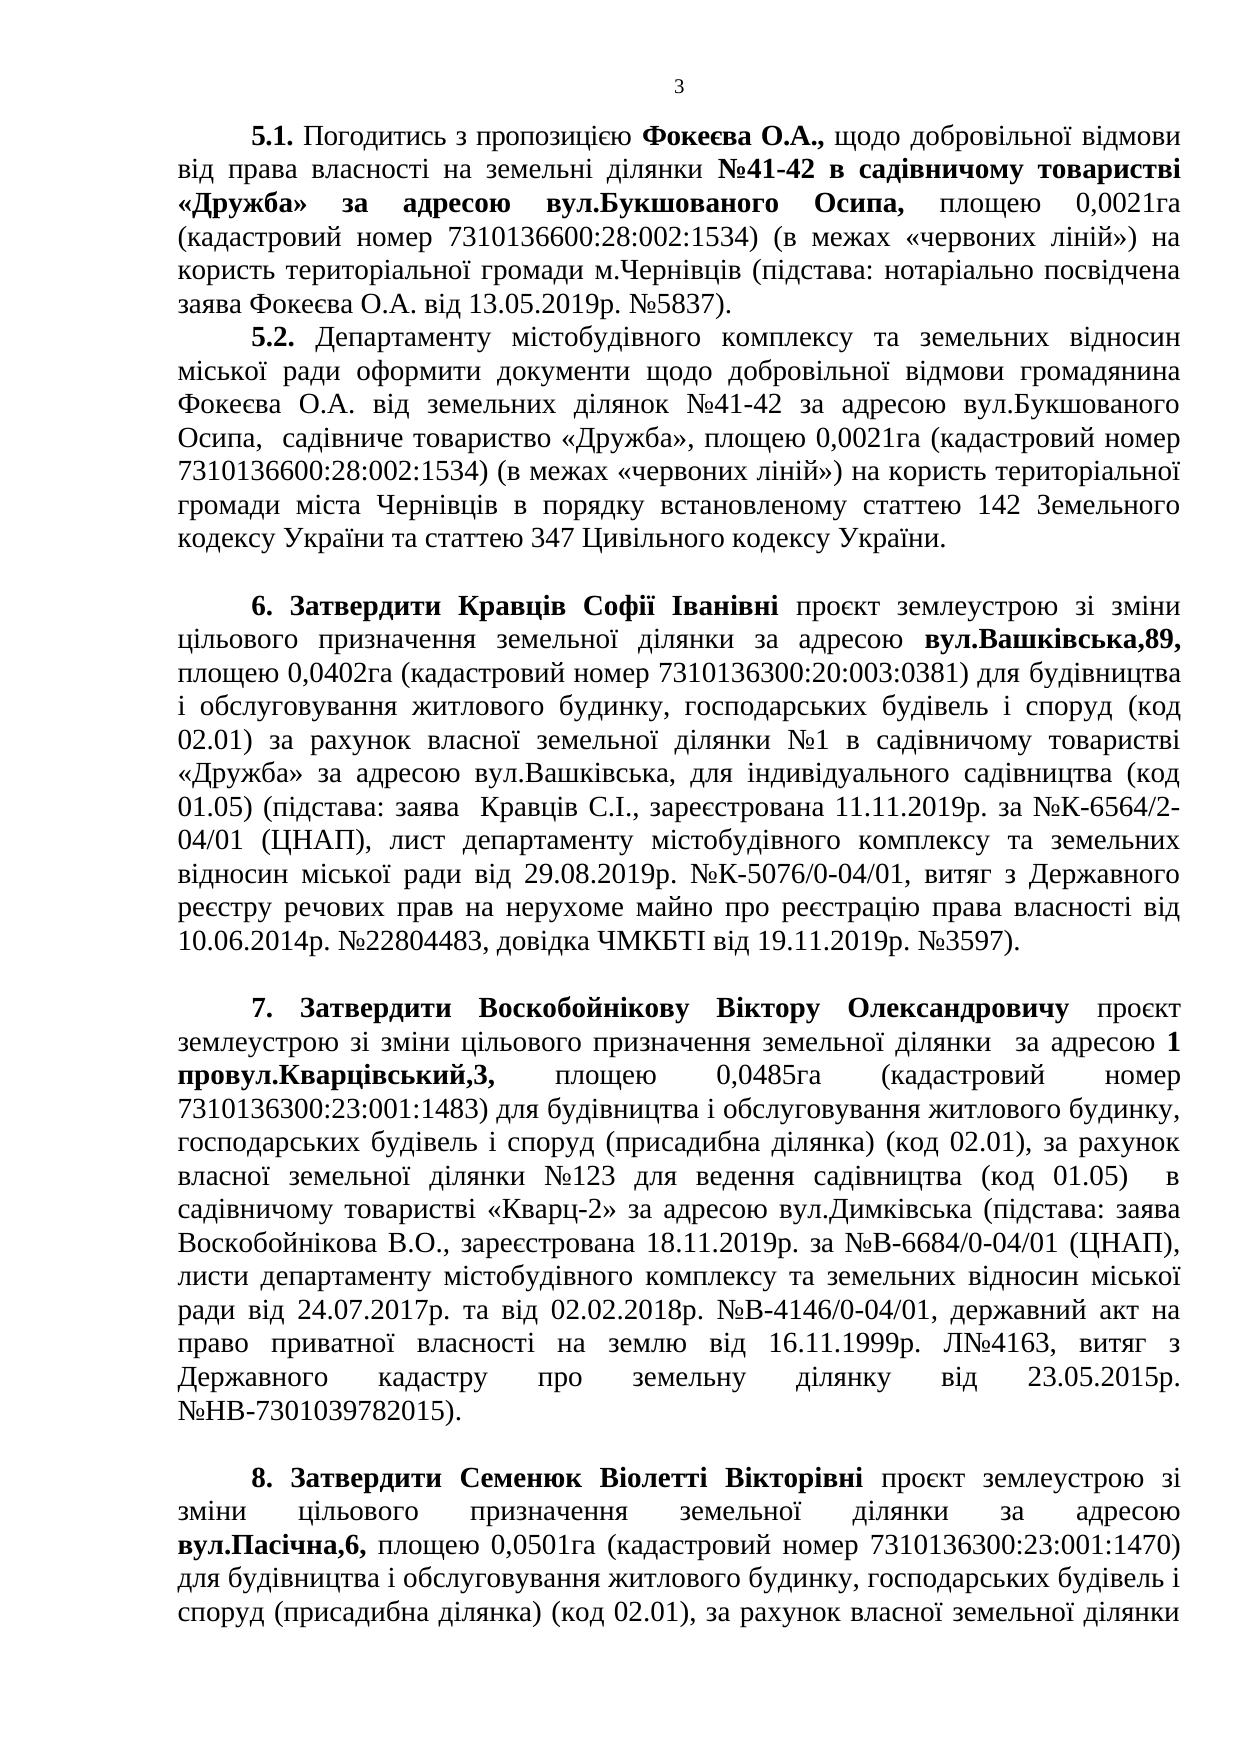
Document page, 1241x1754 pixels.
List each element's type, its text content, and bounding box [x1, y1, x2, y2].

text 6. Затвердити Кравців Софії Іванівні проєкт землеустрою зі зміни цільового призначення земельної ділянки за адресою вул.Вашківська,89, площею 0,0402га (кадастровий номер 7310136300:20:003:0381) для будівництва і обслуговування житлового будинку, господарських будівель і споруд (код 02.01) за рахунок власної земельної ділянки №1 в садівничому товаристві «Дружба» за адресою вул.Вашківська, для індивідуального садівництва (код 01.05) (підстава: заява Кравців С.І., зареєстрована 11.11.2019р. за №К-6564/2-04/01 (ЦНАП), лист департаменту містобудівного комплексу та земельних відносин міської ради від 29.08.2019р. №К-5076/0-04/01, витяг з Державного реєстру речових прав на нерухоме майно про реєстрацію права власності від 10.06.2014р. №22804483, довідка ЧМКБТІ від 19.11.2019р. №3597). [177, 588, 1181, 688]
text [177, 1460, 1181, 1627]
text 5.1. Погодитись з пропозицією Фокеєва О.А., щодо добровільної відмови від права власності на земельні ділянки №41-42 в садівничому товаристві «Дружба» за адресою вул.Букшованого Осипа, площею 0,0021га (кадастровий номер 7310136600:28:002:1534) (в межах «червоних ліній») на користь територіальної громади м.Чернівців (підстава: нотаріально посвідчена заява Фокеєва О.А. від 13.05.2019р. №5837). [177, 118, 1181, 319]
text 7. Затвердити Воскобойнікову Віктору Олександровичу проєкт землеустрою зі зміни цільового призначення земельної ділянки за адресою 1 провул.Кварцівський,3, площею 0,0485га (кадастровий номер 7310136300:23:001:1483) для будівництва і обслуговування житлового будинку, господарських будівель і споруд (присадибна ділянка) (код 02.01), за рахунок власної земельної ділянки №123 для ведення садівництва (код 01.05) в садівничому товаристві «Кварц-2» за адресою вул.Димківська (підстава: заява Воскобойнікова В.О., зареєстрована 18.11.2019р. за №В-6684/0-04/01 (ЦНАП), листи департаменту містобудівного комплексу та земельних відносин міської ради від 24.07.2017р. та від 02.02.2018р. №В-4146/0-04/01, державний акт на право приватної власності на землю від 16.11.1999р. Л№4163, витяг з Державного кадастру про земельну ділянку від 23.05.2015р. №НВ-7301039782015). [177, 990, 1181, 1426]
text 6. Затвердити Кравців Софії Іванівні проєкт землеустрою зі зміни цільового призначення земельної ділянки за адресою вул.Вашківська,89, площею 0,0402га (кадастровий номер 7310136300:20:003:0381) для будівництва і обслуговування житлового будинку, господарських будівель і споруд (код 02.01) за рахунок власної земельної ділянки №1 в садівничому товаристві «Дружба» за адресою вул.Вашківська, для індивідуального садівництва (код 01.05) (підстава: заява Кравців С.І., зареєстрована 11.11.2019р. за №К-6564/2-04/01 (ЦНАП), лист департаменту містобудівного комплексу та земельних відносин міської ради від 29.08.2019р. №К-5076/0-04/01, витяг з Державного реєстру речових прав на нерухоме майно про реєстрацію права власності від 10.06.2014р. №22804483, довідка ЧМКБТІ від 19.11.2019р. №3597). [177, 688, 1181, 957]
text 5.2. Департаменту містобудівного комплексу та земельних відносин міської ради оформити документи щодо добровільної відмови громадянина Фокеєва О.А. від земельних ділянок №41-42 за адресою вул.Букшованого Осипа, садівниче товариство «Дружба», площею 0,0021га (кадастровий номер 7310136600:28:002:1534) (в межах «червоних ліній») на користь територіальної громади міста Чернівців в порядку встановленому статтею 142 Земельного кодексу України та статтею 347 Цивільного кодексу України. [177, 319, 1181, 554]
